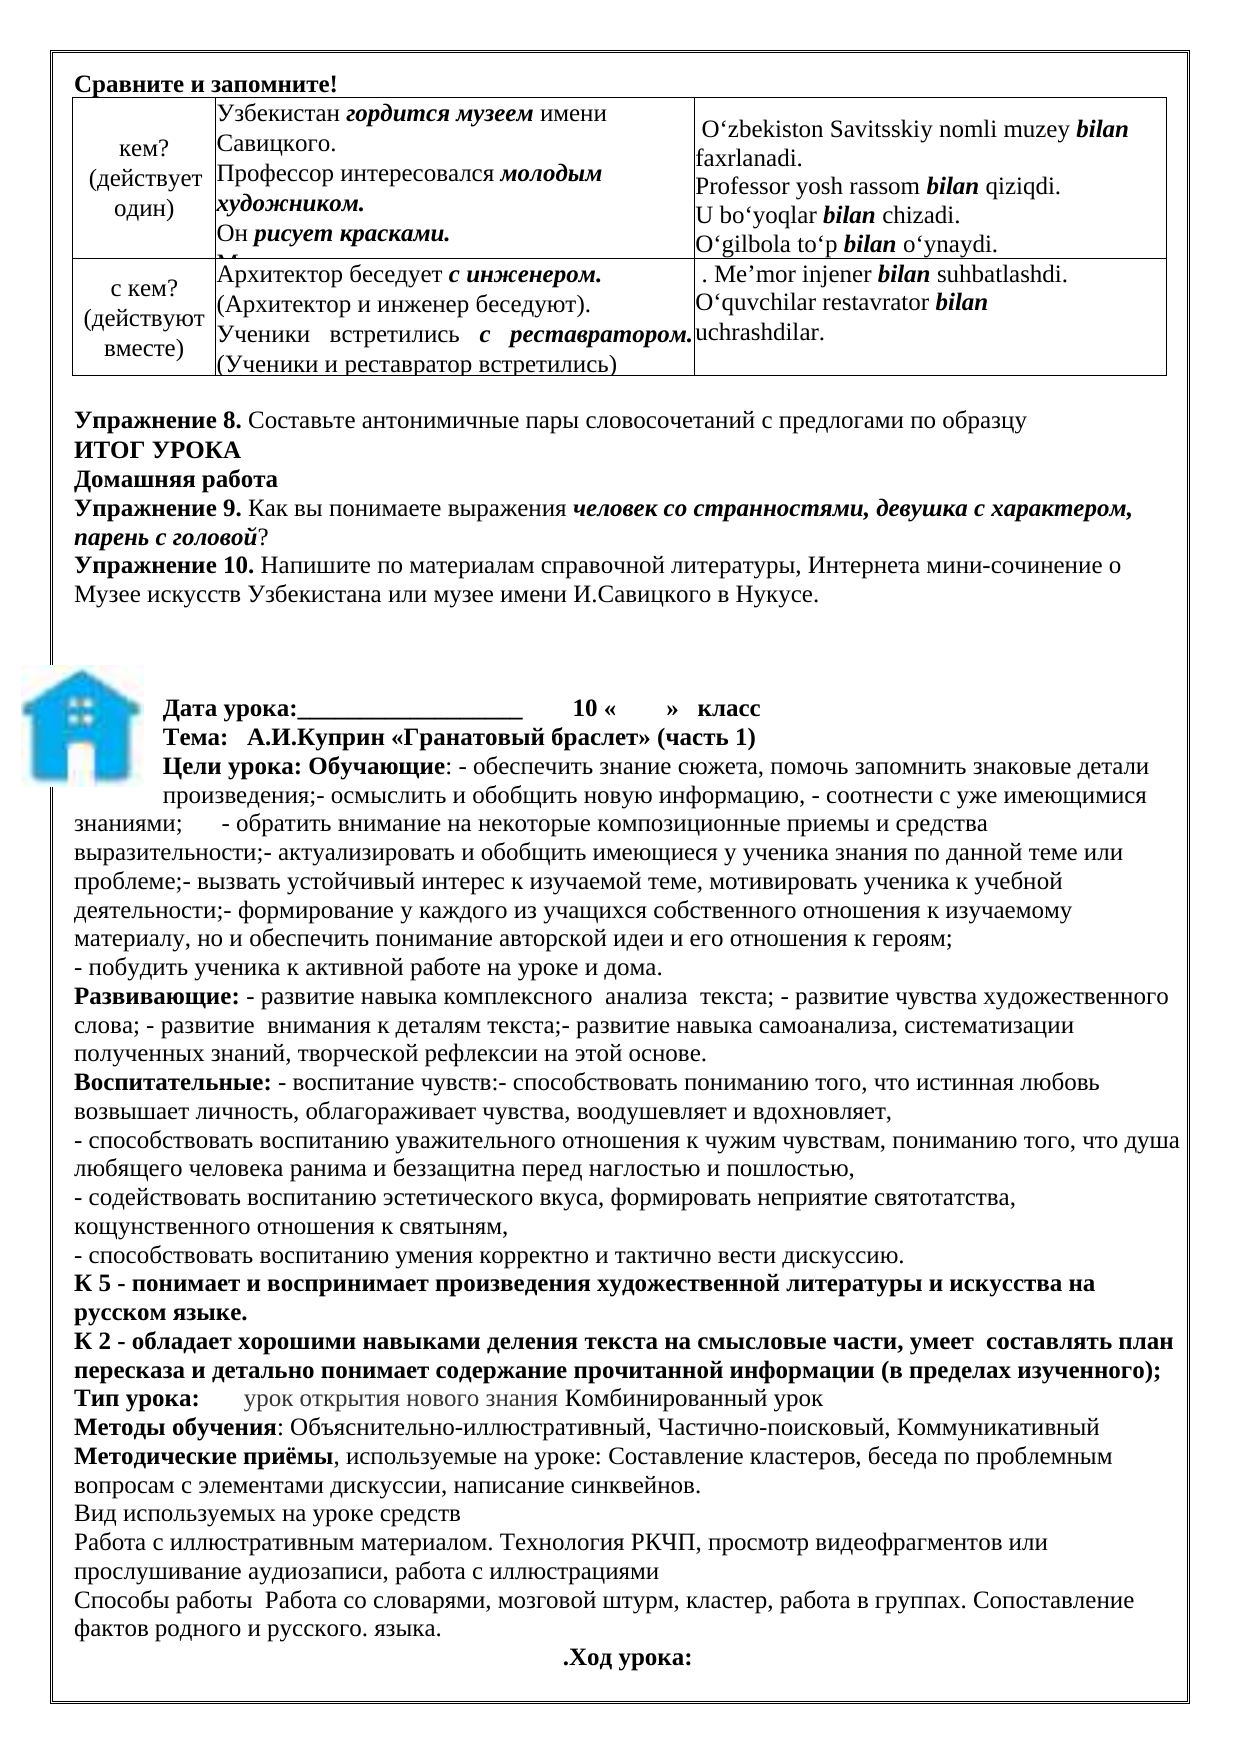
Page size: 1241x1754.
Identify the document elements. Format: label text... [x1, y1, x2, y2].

text Вид используемых на уроке средств [74, 1498, 1181, 1527]
table_header O‘zbekiston Savitsskiy nomli muzey bilan faxrlanadi. Professor yosh rassom bilan qiziqdi. U bo‘yoqlar bilan chizadi. O‘gilbola to‘p bilan o‘ynaydi. [695, 98, 1166, 258]
text Методы обучения: Объяснительно-иллюстративный, Частично-поисковый, Коммуникативный [74, 1412, 1181, 1441]
text - содействовать воспитанию эстетического вкуса, формировать неприятие святотатства, кощунственного отношения к святыням, [74, 1182, 1181, 1240]
text - способствовать воспитанию уважительного отношения к чужим чувствам, пониманию того, что душа любящего человека ранима и беззащитна перед наглостью и пошлостью, [74, 1125, 1181, 1182]
text - побудить ученика к активной работе на уроке и дома. [74, 952, 1181, 981]
text Упражнение 9. Как вы понимаете выражения человек со странностями, девушка с характером, парень с головой? [74, 493, 1181, 551]
text ИТОГ УРОКА [74, 434, 1181, 464]
text К 5 - понимает и воспринимает произведения художественной литературы и искусства на русском языке. [74, 1268, 1181, 1326]
table_cell Архитектор беседует с инженером. (Архитектор и инженер беседуют). Ученики встретились с реставратором. (Ученики и реставратор встретились) [216, 259, 694, 375]
text Работа с иллюстративным материалом. Технология РКЧП, просмотр видеофрагментов или прослушивание аудиозаписи, работа с иллюстрациями [74, 1527, 1181, 1585]
text Дата урока:__________________ 10 « » класс [144, 693, 1181, 722]
text Воспитательные: - воспитание чувств:- способствовать пониманию того, что истинная любовь возвышает личность, облагораживает чувства, воодушевляет и вдохновляет, [74, 1067, 1181, 1125]
text Цели урока: Обучающие: - обеспечить знание сюжета, помочь запомнить знаковые детали произведения;- осмыслить и обобщить новую информацию, - соотнести с уже имеющимися знаниями; - обратить внимание на некоторые композиционные приемы и средства выразительности;- актуализировать и обобщить имеющиеся у ученика знания по данной теме или проблеме;- вызвать устойчивый интерес к изучаемой теме, мотивировать ученика к учебной деятельности;- формирование у каждого из учащихся собственного отношения к изучаемому материалу, но и обеспечить понимание авторской идеи и его отношения к героям; [74, 751, 1181, 952]
text Упражнение 8. Составьте антонимичные пары словосочетаний с предлогами по образцу [74, 405, 1181, 434]
text Домашняя работа [74, 464, 1181, 493]
table_cell . Me’mor injener bilan suhbatlashdi. O‘quvchilar restavrator bilan uchrashdilar. [695, 259, 1166, 375]
text Сравните и запомните! [74, 74, 1181, 97]
table_cell с кем? (действуют вместе) [73, 259, 215, 375]
table_header кем? (действует один) [73, 98, 215, 258]
text - способствовать воспитанию умения корректно и тактично вести дискуссию. [74, 1240, 1181, 1268]
text Способы работы Работа со словарями, мозговой штурм, кластер, работа в группах. Сопоставление фактов родного и русского. языка. [74, 1585, 1181, 1642]
text Методические приёмы, используемые на уроке: Составление кластеров, беседа по проблемным вопросам с элементами дискуссии, написание синквейнов. [74, 1441, 1181, 1498]
text Тема: А.И.Куприн «Гранатовый браслет» (часть 1) [144, 722, 1181, 751]
text Упражнение 10. Напишите по материалам справочной литературы, Интернета мини-сочинение о Музее искусств Узбекистана или музее имени И.Савицкого в Нукусе. [74, 551, 1181, 608]
text Тип урока: урок открытия нового знания Комбинированный урок [74, 1383, 1181, 1412]
text .Ход урока: [74, 1642, 1181, 1671]
table_header Узбекистан гордится музеем имени Савицкого. Профессор интересовался молодым художником. Он рисует красками. Мальчик играет мячиком. [216, 98, 694, 258]
picture [21, 665, 144, 787]
text К 2 - обладает хорошими навыками деления текста на смысловые части, умеет составлять план пересказа и детально понимает содержание прочитанной информации (в пределах изученного); [74, 1326, 1181, 1383]
text Развивающие: - развитие навыка комплексного анализа текста; - развитие чувства художественного слова; - развитие внимания к деталям текста;- развитие навыка самоанализа, систематизации полученных знаний, творческой рефлексии на этой основе. [74, 981, 1181, 1067]
